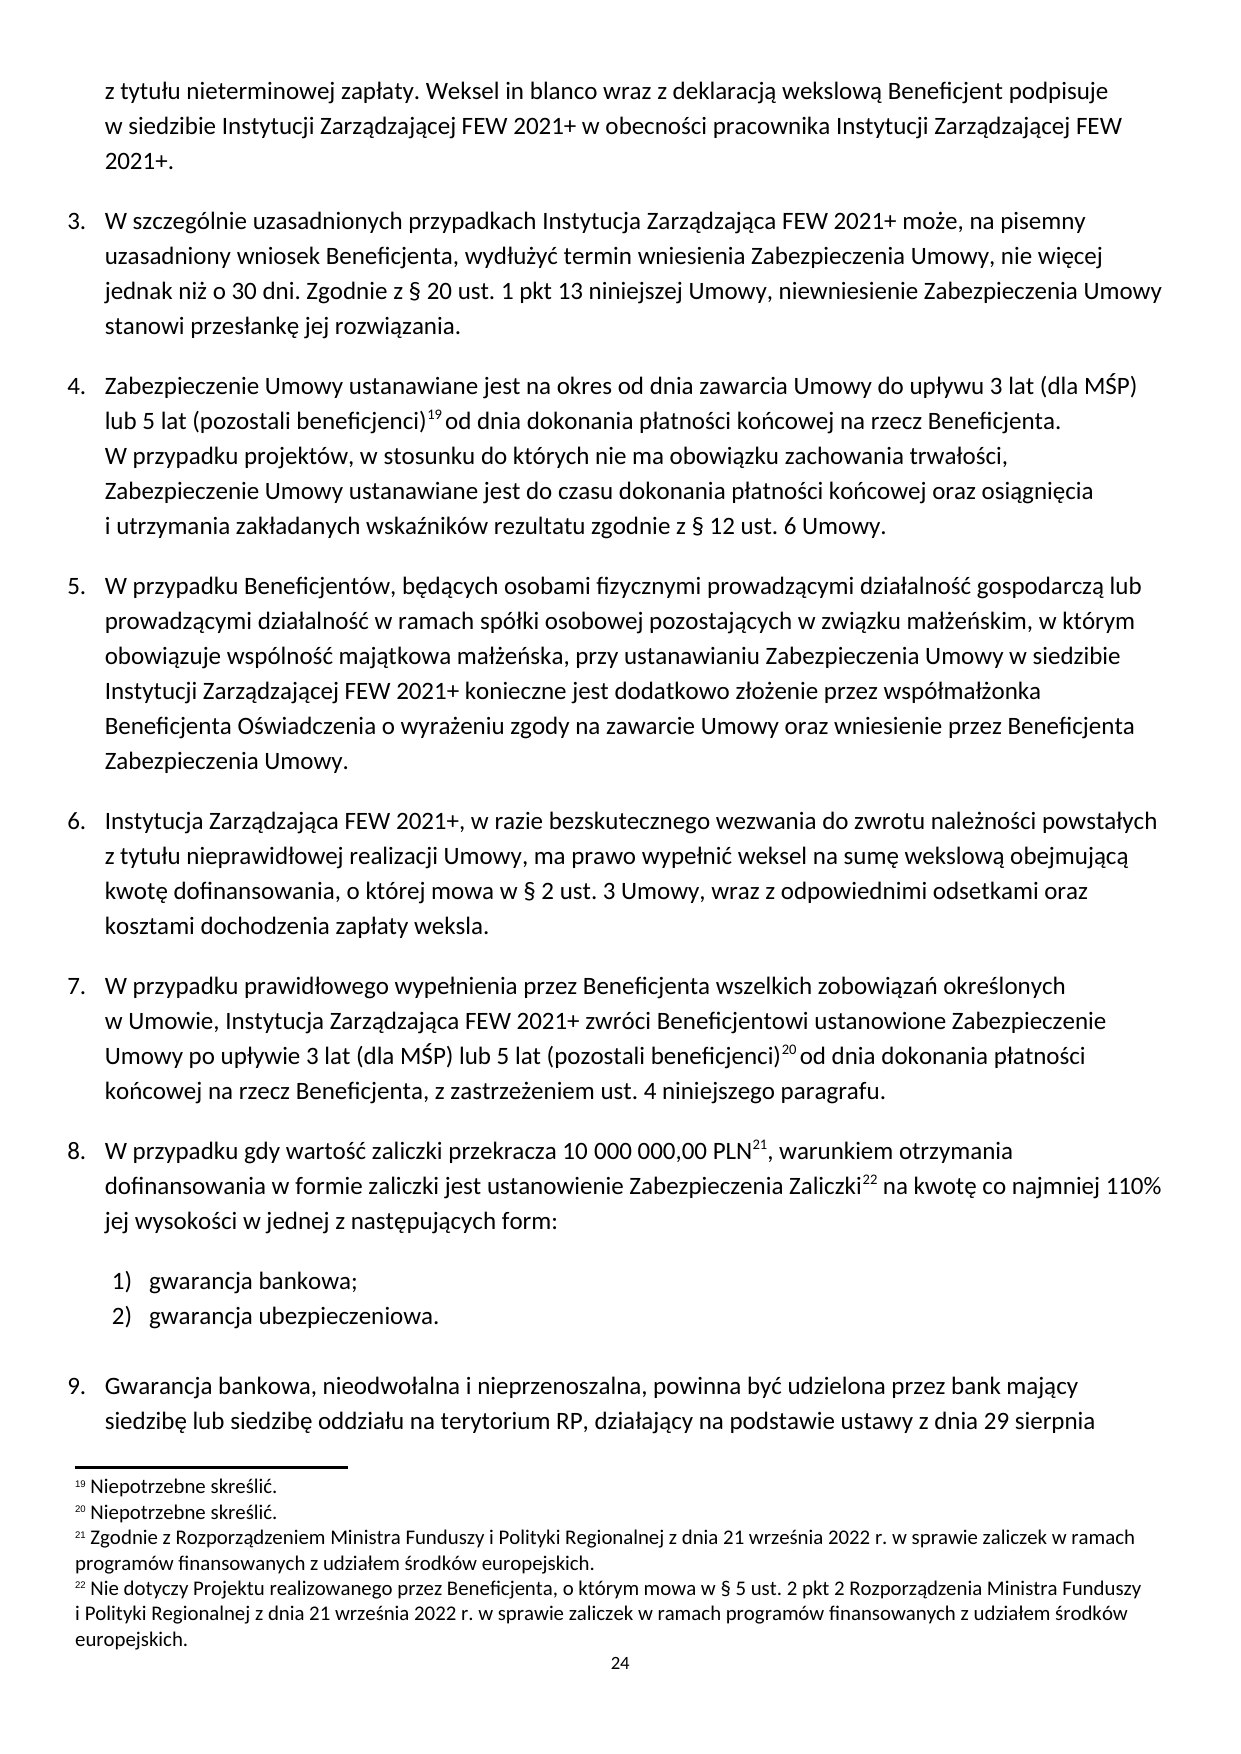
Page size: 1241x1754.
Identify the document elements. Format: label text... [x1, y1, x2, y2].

list gwarancja bankowa; [112, 1265, 1165, 1296]
list W szczególnie uzasadnionych przypadkach Instytucja Zarządzająca FEW 2021+ może, na pisemny uzasadniony wniosek Beneficjenta, wydłużyć termin wniesienia Zabezpieczenia Umowy, nie więcej jednak niż o 30 dni. Zgodnie z § 20 ust. 1 pkt 13 niniejszej Umowy, niewniesienie Zabezpieczenia Umowy stanowi przesłankę jej rozwiązania. [67, 205, 1165, 341]
list Zabezpieczenie Umowy ustanawiane jest na okres od dnia zawarcia Umowy do upływu 3 lat (dla MŚP) lub 5 lat (pozostali beneficjenci) od dnia dokonania płatności końcowej na rzecz Beneficjenta. W przypadku projektów, w stosunku do których nie ma obowiązku zachowania trwałości, Zabezpieczenie Umowy ustanawiane jest do czasu dokonania płatności końcowej oraz osiągnięcia i utrzymania zakładanych wskaźników rezultatu zgodnie z § 12 ust. 6 Umowy. [67, 370, 1165, 541]
list W przypadku Beneficjentów, będących osobami fizycznymi prowadzącymi działalność gospodarczą lub prowadzącymi działalność w ramach spółki osobowej pozostających w związku małżeńskim, w którym obowiązuje wspólność majątkowa małżeńska, przy ustanawianiu Zabezpieczenia Umowy w siedzibie Instytucji Zarządzającej FEW 2021+ konieczne jest dodatkowo złożenie przez współmałżonka Beneficjenta Oświadczenia o wyrażeniu zgody na zawarcie Umowy oraz wniesienie przez Beneficjenta Zabezpieczenia Umowy. [67, 570, 1165, 776]
list Instytucja Zarządzająca FEW 2021+, w razie bezskutecznego wezwania do zwrotu należności powstałych z tytułu nieprawidłowej realizacji Umowy, ma prawo wypełnić weksel na sumę wekslową obejmującą kwotę dofinansowania, o której mowa w § 2 ust. 3 Umowy, wraz z odpowiednimi odsetkami oraz kosztami dochodzenia zapłaty weksla. [67, 805, 1165, 941]
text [67, 1370, 1165, 1436]
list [67, 75, 1165, 176]
list gwarancja ubezpieczeniowa. [112, 1300, 1165, 1331]
list W przypadku prawidłowego wypełnienia przez Beneficjenta wszelkich zobowiązań określonych w Umowie, Instytucja Zarządzająca FEW 2021+ zwróci Beneficjentowi ustanowione Zabezpieczenie Umowy po upływie 3 lat (dla MŚP) lub 5 lat (pozostali beneficjenci) od dnia dokonania płatności końcowej na rzecz Beneficjenta, z zastrzeżeniem ust. 4 niniejszego paragrafu. [67, 970, 1165, 1106]
list W przypadku gdy wartość zaliczki przekracza 10 000 000,00 PLN, warunkiem otrzymania dofinansowania w formie zaliczki jest ustanowienie Zabezpieczenia Zaliczki na kwotę co najmniej 110% jej wysokości w jednej z następujących form: [67, 1135, 1165, 1236]
